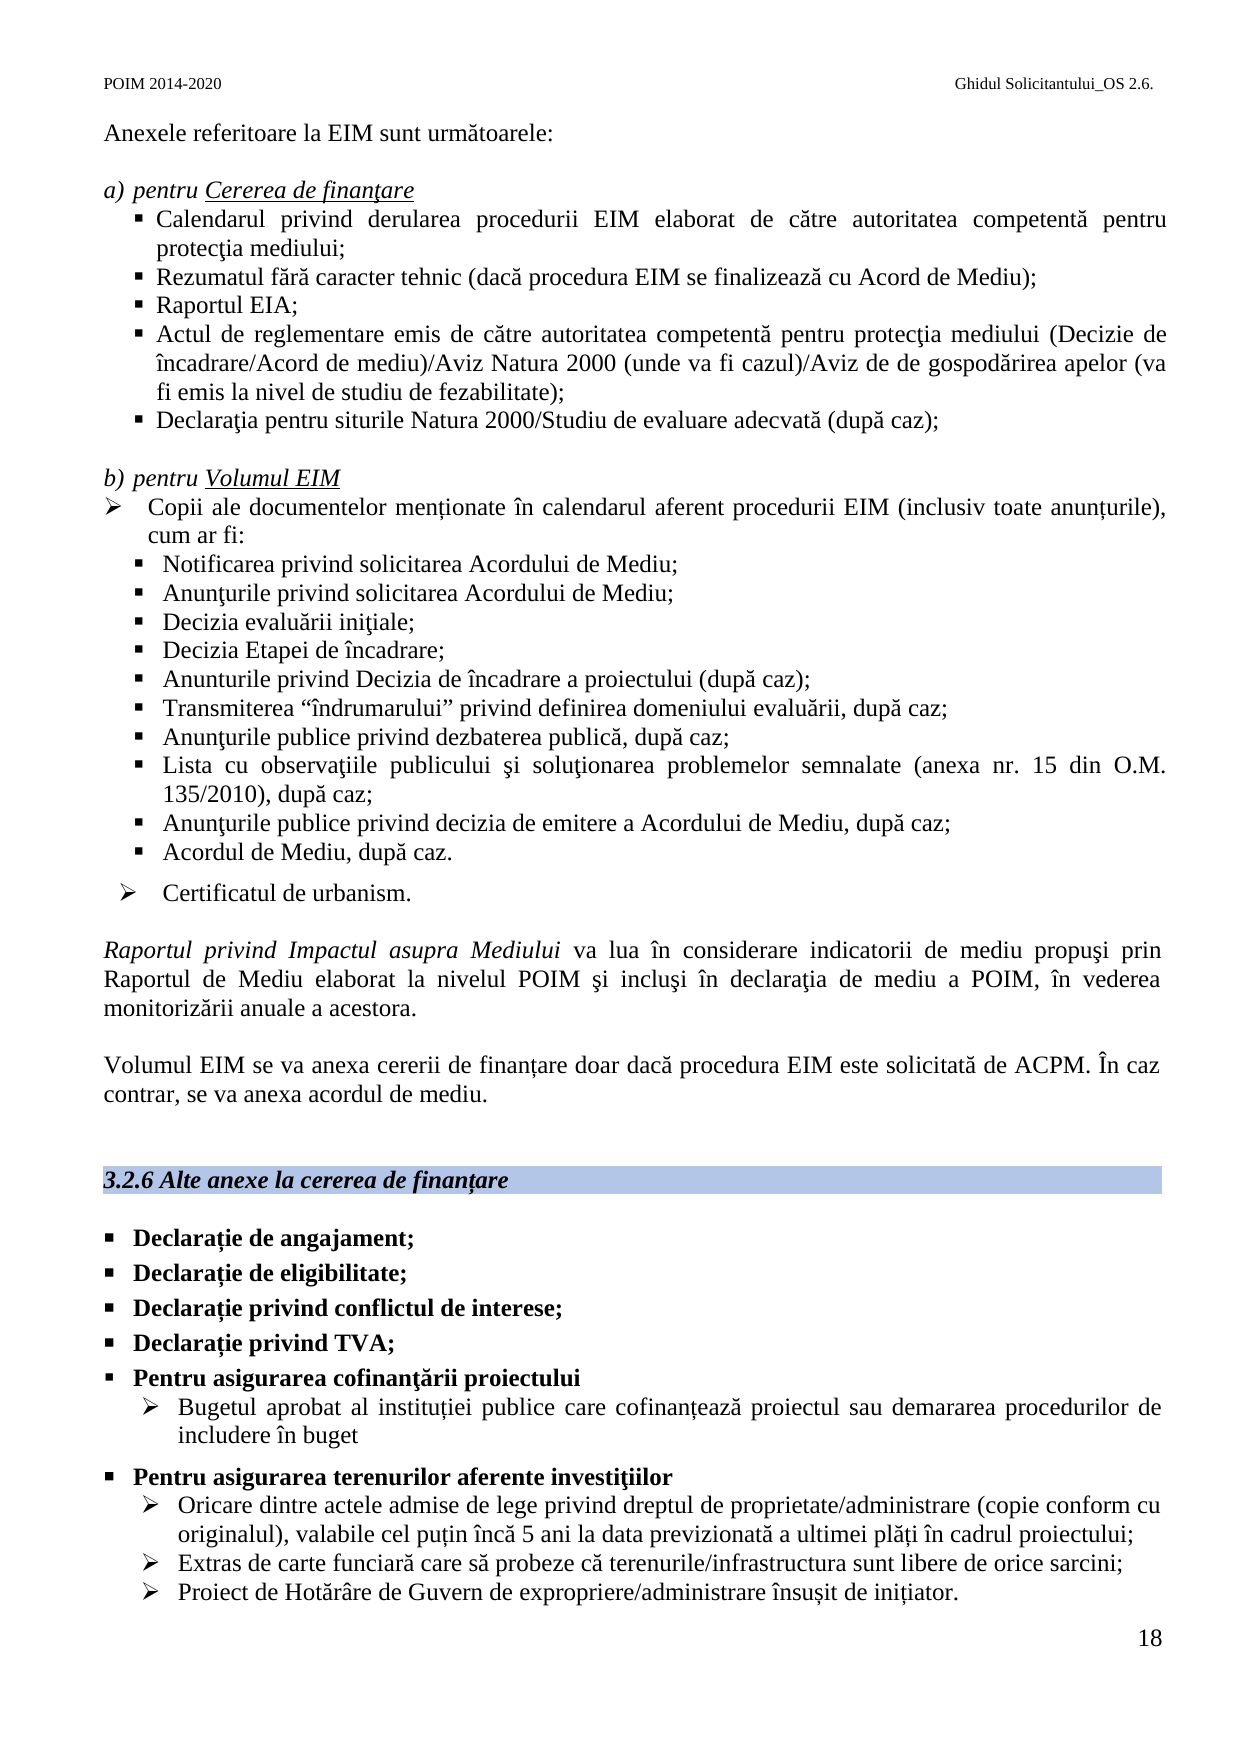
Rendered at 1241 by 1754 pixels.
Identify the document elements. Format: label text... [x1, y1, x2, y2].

list Notificarea privind solicitarea Acordului de Mediu; [133, 549, 1168, 578]
list Decizia evaluării iniţiale; [133, 607, 1168, 636]
list Oricare dintre actele admise de lege privind dreptul de proprietate/administrare (copie conform cu originalul), valabile cel puțin încă 5 ani la data previzionată a ultimei plăți în cadrul proiectului; [141, 1491, 1162, 1548]
list Pentru asigurarea cofinanţării proiectului [103, 1363, 1162, 1392]
list Lista cu observaţiile publicului şi soluţionarea problemelor semnalate (anexa nr. 15 din O.M. 135/2010), după caz; [133, 751, 1168, 808]
list Calendarul privind derularea procedurii EIM elaborat de către autoritatea competentă pentru protecţia mediului; [133, 204, 1168, 262]
list Transmiterea “îndrumarului” privind definirea domeniului evaluării, după caz; [133, 693, 1168, 722]
list Raportul EIA; [133, 291, 1168, 319]
list Proiect de Hotărâre de Guvern de expropriere/administrare însușit de inițiator. [141, 1577, 1162, 1606]
list Declarație privind TVA; [103, 1328, 1162, 1357]
list Acordul de Mediu, după caz. [133, 837, 1162, 866]
list Anunţurile privind solicitarea Acordului de Mediu; [133, 578, 1168, 607]
text Anexele referitoare la EIM sunt următoarele: [103, 118, 1168, 147]
list Anunţurile publice privind decizia de emitere a Acordului de Mediu, după caz; [133, 808, 1168, 837]
list Bugetul aprobat al instituției publice care cofinanțează proiectul sau demararea procedurilor de includere în buget [141, 1392, 1162, 1449]
list Certificatul de urbanism. [118, 878, 1162, 907]
list Pentru asigurarea terenurilor aferente investiţiilor [103, 1462, 1162, 1491]
list Actul de reglementare emis de către autoritatea competentă pentru protecţia mediului (Decizie de încadrare/Acord de mediu)/Aviz Natura 2000 (unde va fi cazul)/Aviz de de gospodărirea apelor (va fi emis la nivel de studiu de fezabilitate); [133, 319, 1168, 406]
text Raportul privind Impactul asupra Mediului va lua în considerare indicatorii de mediu propuşi prin Raportul de Mediu elaborat la nivelul POIM şi incluşi în declaraţia de mediu a POIM, în vederea monitorizării anuale a acestora. [103, 936, 1162, 1022]
list pentru Cererea de finanţare [103, 176, 1168, 204]
list Decizia Etapei de încadrare; [133, 636, 1168, 664]
list pentru Volumul EIM [103, 463, 1168, 492]
list Declarație de eligibilitate; [103, 1258, 1162, 1287]
list Declaraţia pentru siturile Natura 2000/Studiu de evaluare adecvată (după caz); [133, 406, 1168, 434]
list Anunţurile publice privind dezbaterea publică, după caz; [133, 722, 1168, 751]
list Copii ale documentelor menționate în calendarul aferent procedurii EIM (inclusiv toate anunțurile), cum ar fi: [103, 492, 1168, 549]
list Declarație de angajament; [103, 1223, 1162, 1252]
list Declarație privind conflictul de interese; [103, 1293, 1162, 1322]
list Rezumatul fără caracter tehnic (dacă procedura EIM se finalizează cu Acord de Mediu); [133, 262, 1168, 291]
list Extras de carte funciară care să probeze că terenurile/infrastructura sunt libere de orice sarcini; [141, 1548, 1162, 1577]
subtitle 3.2.6 Alte anexe la cererea de finanțare [103, 1166, 1162, 1194]
list Anunturile privind Decizia de încadrare a proiectului (după caz); [133, 664, 1168, 693]
text Volumul EIM se va anexa cererii de finanțare doar dacă procedura EIM este solicitată de ACPM. În caz contrar, se va anexa acordul de mediu. [103, 1051, 1162, 1108]
